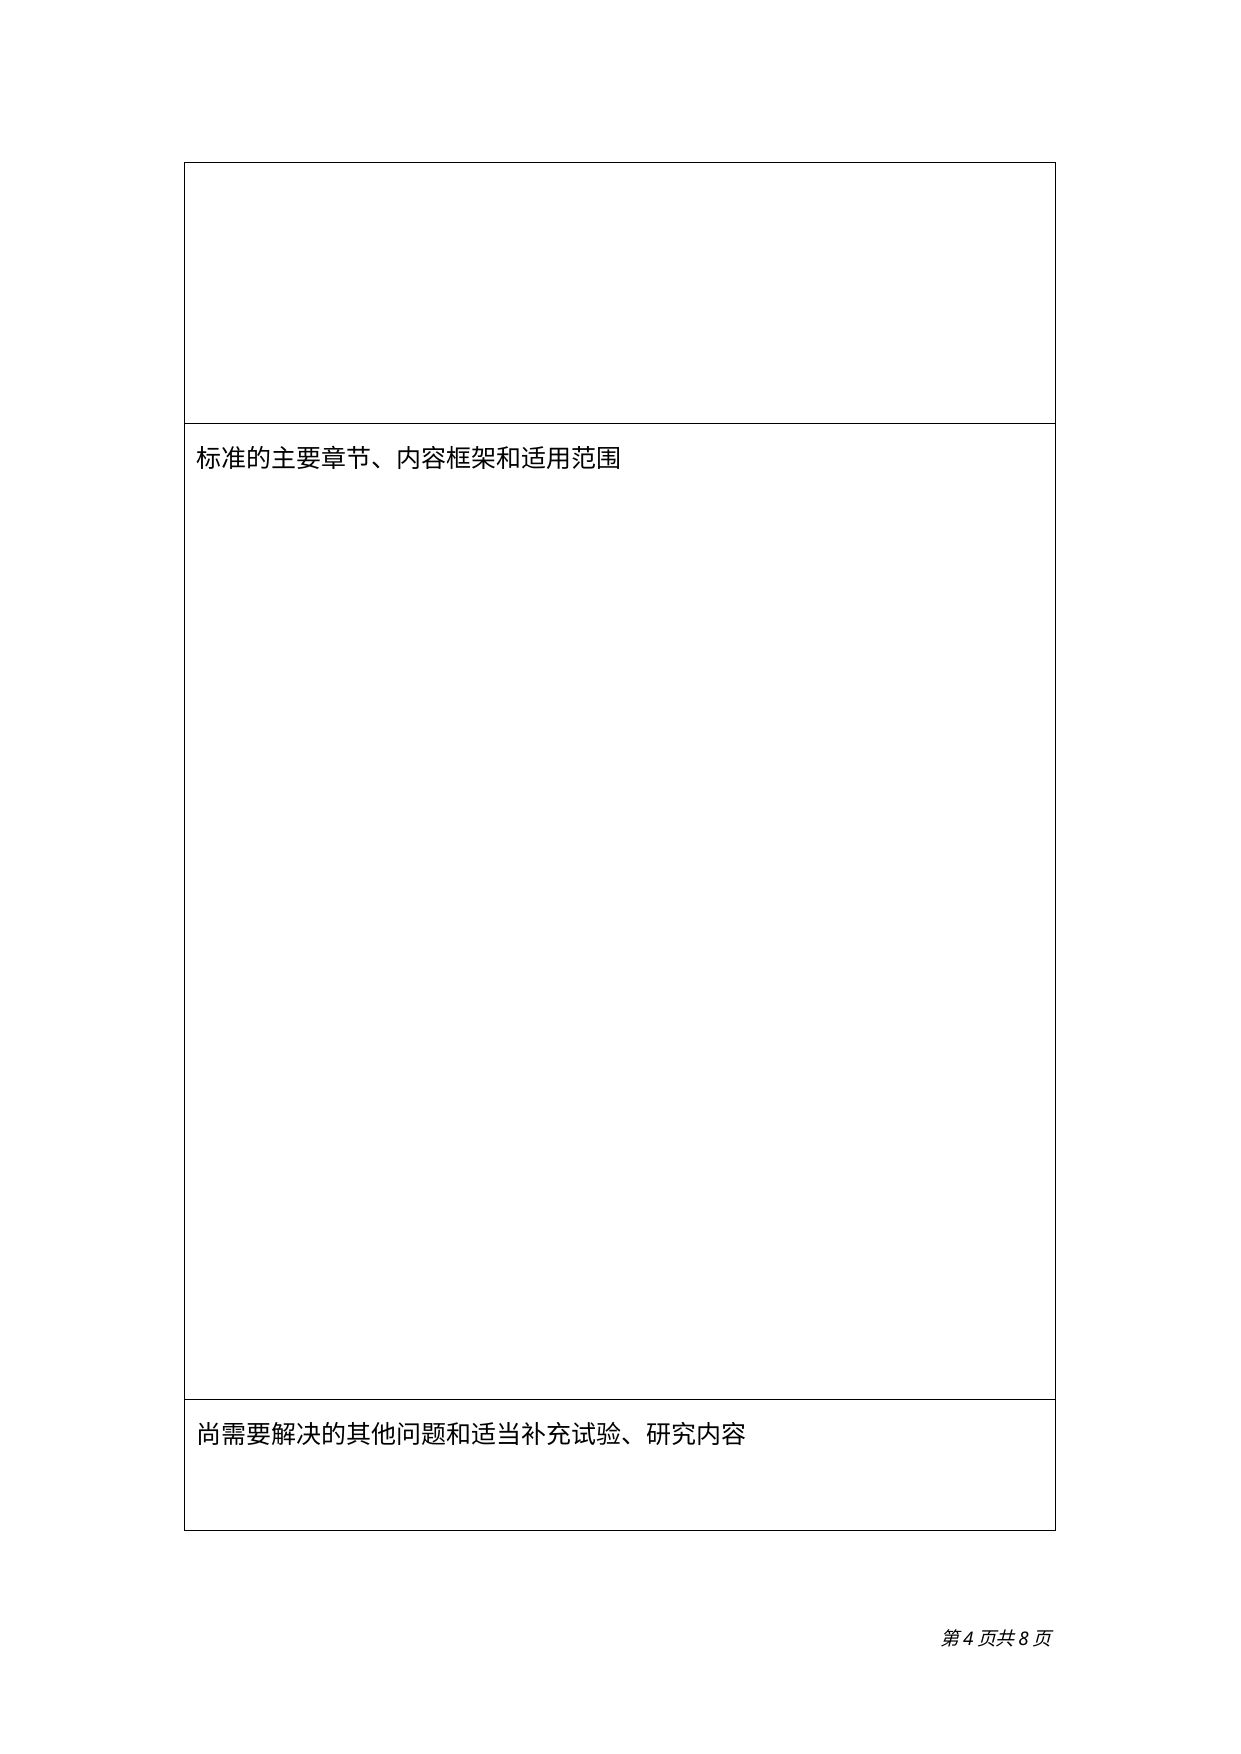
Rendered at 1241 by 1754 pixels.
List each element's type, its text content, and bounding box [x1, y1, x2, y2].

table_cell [185, 1400, 1055, 1530]
table_cell 标准的主要章节、内容框架和适用范围 [185, 424, 1055, 1399]
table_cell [185, 163, 1055, 423]
